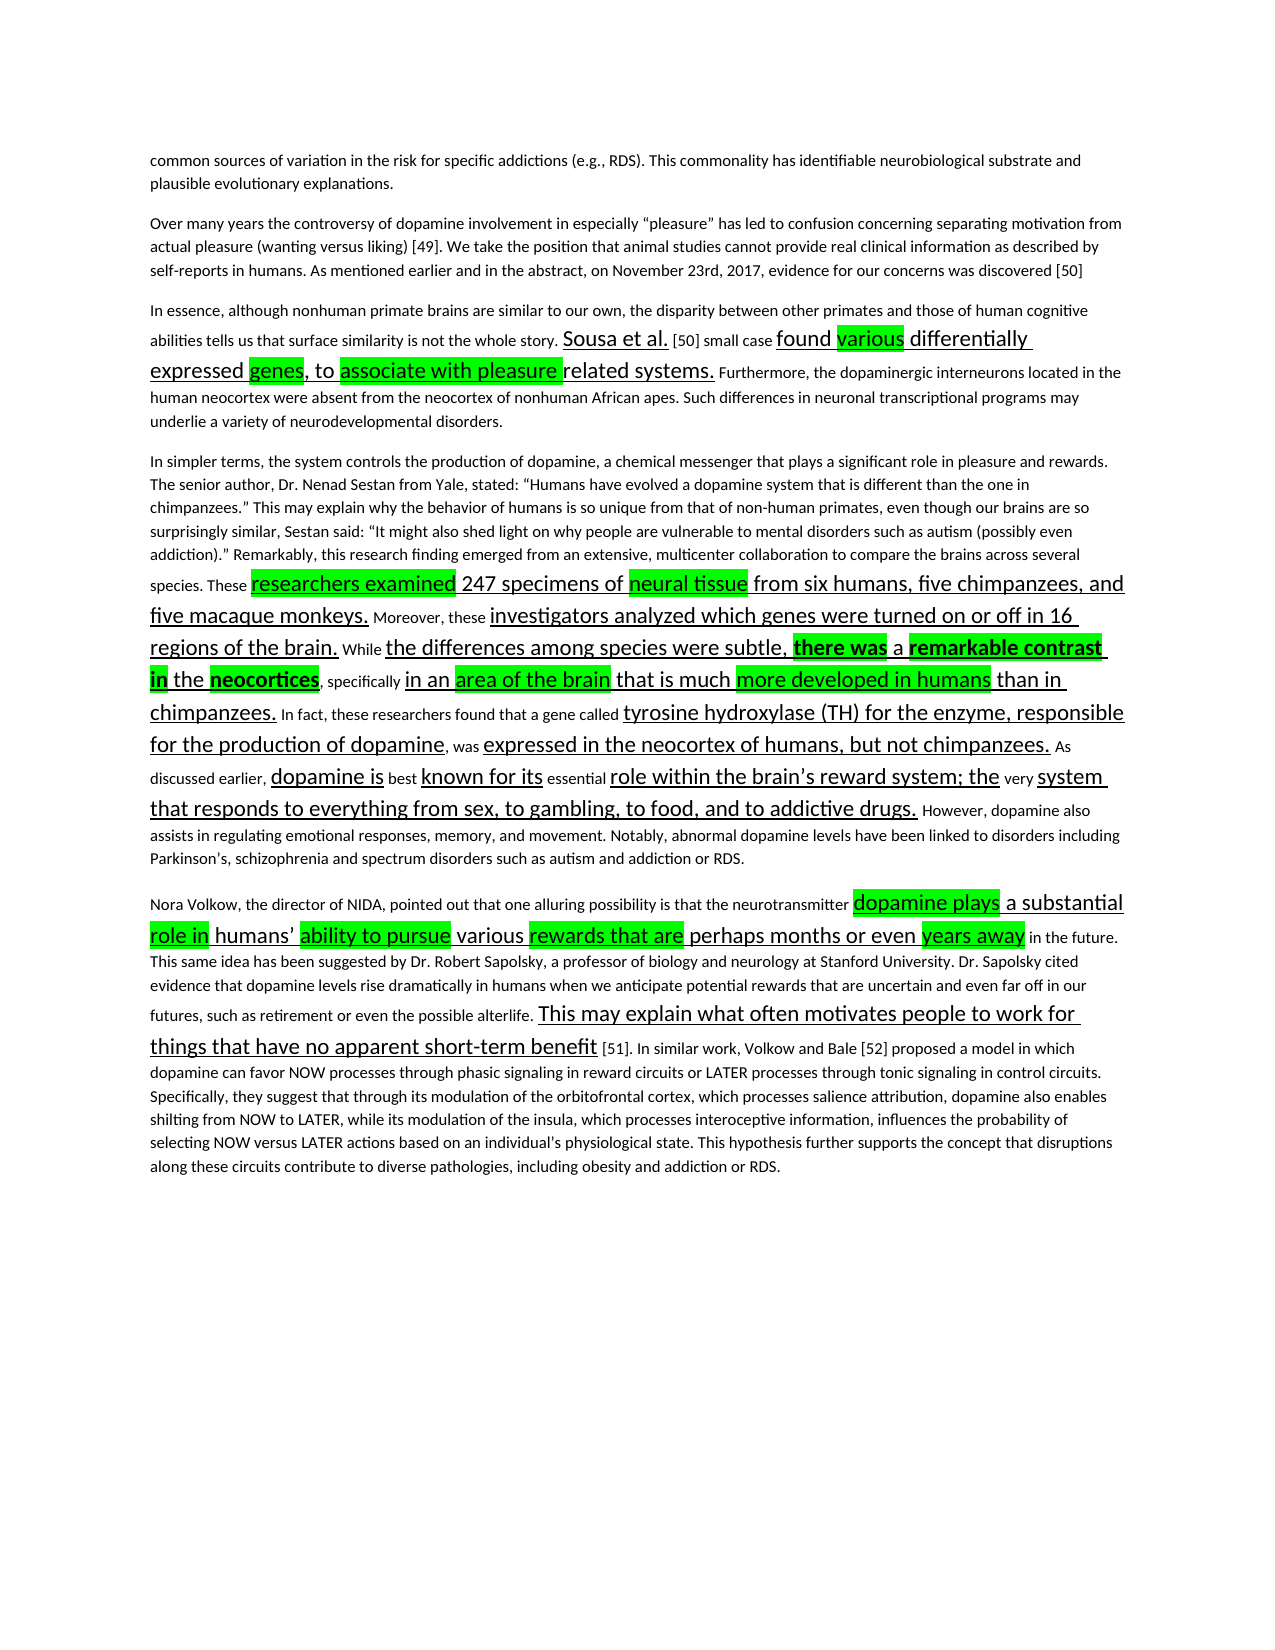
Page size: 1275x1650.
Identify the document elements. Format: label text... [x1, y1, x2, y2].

text Nora Volkow, the director of NIDA, pointed out that one alluring possibility is that the neurotransmitter dopamine plays a substantial role in humans’ ability to pursue various rewards that are perhaps months or even years away in the future. This same idea has been suggested by Dr. Robert Sapolsky, a professor of biology and neurology at Stanford University. Dr. Sapolsky cited evidence that dopamine levels rise dramatically in humans when we anticipate potential rewards that are uncertain and even far off in our futures, such as retirement or even the possible alterlife. This may explain what often motivates people to work for things that have no apparent short-term benefit [51]. In similar work, Volkow and Bale [52] proposed a model in which dopamine can favor NOW processes through phasic signaling in reward circuits or LATER processes through tonic signaling in control circuits. Specifically, they suggest that through its modulation of the orbitofrontal cortex, which processes salience attribution, dopamine also enables shilting from NOW to LATER, while its modulation of the insula, which processes interoceptive information, influences the probability of selecting NOW versus LATER actions based on an individual’s physiological state. This hypothesis further supports the concept that disruptions along these circuits contribute to diverse pathologies, including obesity and addiction or RDS. [150, 888, 1125, 1176]
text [150, 150, 1125, 194]
text In essence, although nonhuman primate brains are similar to our own, the disparity between other primates and those of human cognitive abilities tells us that surface similarity is not the whole story. Sousa et al. [50] small case found various differentially expressed genes, to associate with pleasure related systems. Furthermore, the dopaminergic interneurons located in the human neocortex were absent from the neocortex of nonhuman African apes. Such differences in neuronal transcriptional programs may underlie a variety of neurodevelopmental disorders. [150, 300, 1125, 431]
text Over many years the controversy of dopamine involvement in especially “pleasure” has led to confusion concerning separating motivation from actual pleasure (wanting versus liking) [49]. We take the position that animal studies cannot provide real clinical information as described by self-reports in humans. As mentioned earlier and in the abstract, on November 23rd, 2017, evidence for our concerns was discovered [50] [150, 213, 1125, 280]
text In simpler terms, the system controls the production of dopamine, a chemical messenger that plays a significant role in pleasure and rewards. The senior author, Dr. Nenad Sestan from Yale, stated: “Humans have evolved a dopamine system that is different than the one in chimpanzees.” This may explain why the behavior of humans is so unique from that of non-human primates, even though our brains are so surprisingly similar, Sestan said: “It might also shed light on why people are vulnerable to mental disorders such as autism (possibly even addiction).” Remarkably, this research finding emerged from an extensive, multicenter collaboration to compare the brains across several species. These researchers examined 247 specimens of neural tissue from six humans, five chimpanzees, and five macaque monkeys. Moreover, these investigators analyzed which genes were turned on or off in 16 regions of the brain. While the differences among species were subtle, there was a remarkable contrast in the neocortices, specifically in an area of the brain that is much more developed in humans than in chimpanzees. In fact, these researchers found that a gene called tyrosine hydroxylase (TH) for the enzyme, responsible for the production of dopamine, was expressed in the neocortex of humans, but not chimpanzees. As discussed earlier, dopamine is best known for its essential role within the brain’s reward system; the very system that responds to everything from sex, to gambling, to food, and to addictive drugs. However, dopamine also assists in regulating emotional responses, memory, and movement. Notably, abnormal dopamine levels have been linked to disorders including Parkinson’s, schizophrenia and spectrum disorders such as autism and addiction or RDS. [150, 451, 1125, 869]
